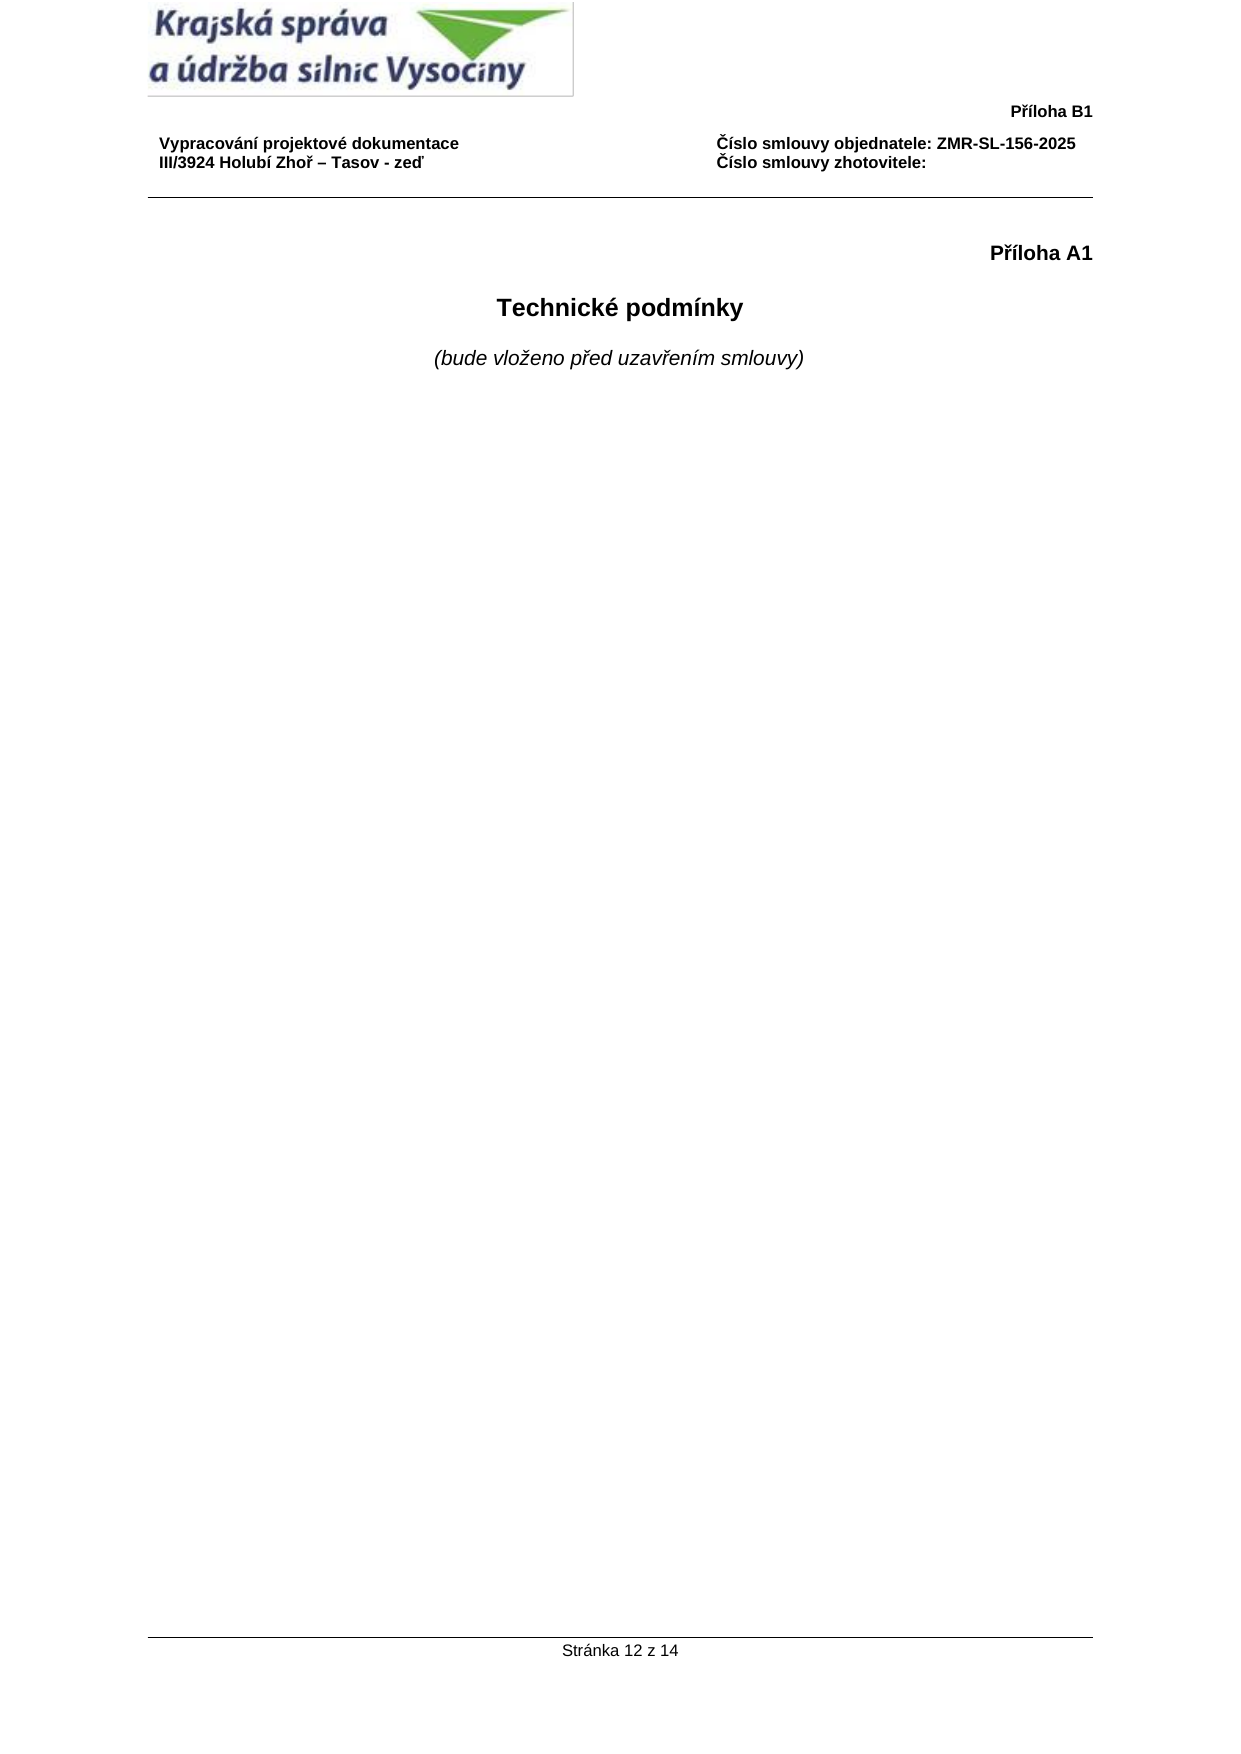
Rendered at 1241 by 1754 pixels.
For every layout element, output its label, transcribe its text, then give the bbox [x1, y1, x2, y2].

picture [147, 2, 574, 98]
text (bude vloženo před uzavřením smlouvy) [148, 346, 1093, 370]
text Příloha A1 [148, 240, 1093, 264]
text Technické podmínky [148, 293, 1093, 322]
